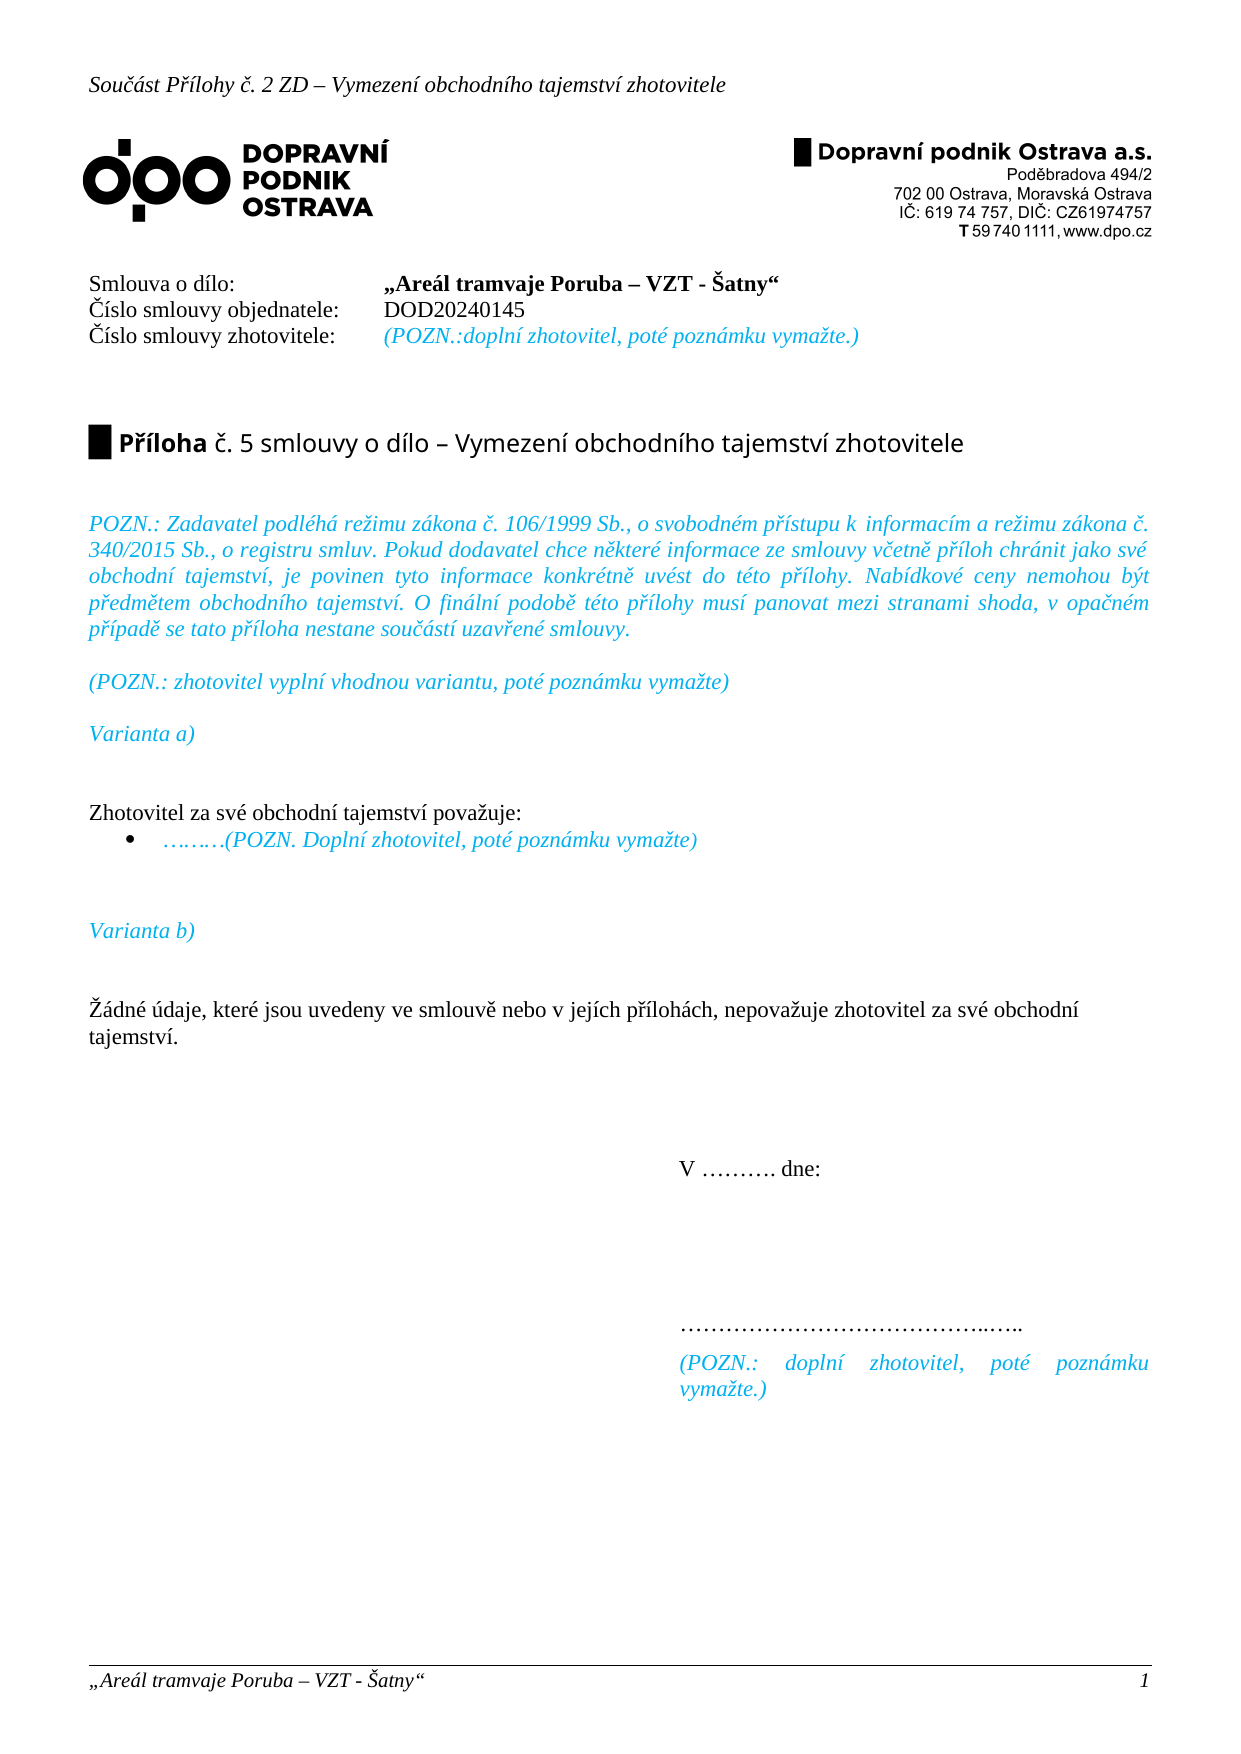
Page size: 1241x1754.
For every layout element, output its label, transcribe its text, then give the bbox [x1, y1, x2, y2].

text (POZN.: zhotovitel vyplní vhodnou variantu, poté poznámku vymažte) [89, 668, 1152, 694]
picture [122, 548, 128, 557]
picture [82, 139, 390, 222]
text Žádné údaje, které jsou uvedeny ve smlouvě nebo v jejích přílohách, nepovažuje zhotovitel za své obchodní tajemství. [89, 996, 1152, 1049]
text Varianta a) [89, 720, 1152, 747]
picture [794, 138, 1152, 240]
text Číslo smlouvy zhotovitele: (POZN.:doplní zhotovitel, poté poznámku vymažte.) [89, 323, 1152, 349]
text V ………. dne: [89, 1154, 1152, 1181]
text Varianta b) [89, 917, 1152, 944]
list ………(POZN. Doplní zhotovitel, poté poznámku vymažte) [126, 826, 1152, 852]
text Zhotovitel za své obchodní tajemství považuje: [89, 799, 1152, 826]
subtitle Příloha č. 5 smlouvy o dílo – Vymezení obchodního tajemství zhotovitele [89, 424, 1152, 459]
text …………………………………..….. [89, 1310, 1152, 1336]
text Smlouva o dílo: „Areál tramvaje Poruba – VZT - Šatny“ [89, 270, 1152, 296]
text (POZN.: doplní zhotovitel, poté poznámku vymažte.) [89, 1349, 1152, 1402]
text Číslo smlouvy objednatele: DOD20240145 [89, 296, 1152, 323]
text POZN.: Zadavatel podléhá režimu zákona č. 106/1999 Sb., o svobodném přístupu k informacím a režimu zákona č. 340/2015 Sb., o registru smluv. Pokud dodavatel chce některé informace ze smlouvy včetně příloh chránit jako své obchodní tajemství, je povinen tyto informace konkrétně uvést do této přílohy. Nabídkové ceny nemohou být předmětem obchodního tajemství. O finální podobě této přílohy musí panovat mezi stranami shoda, v opačném případě se tato příloha nestane součástí uzavřené smlouvy. [89, 509, 1152, 641]
